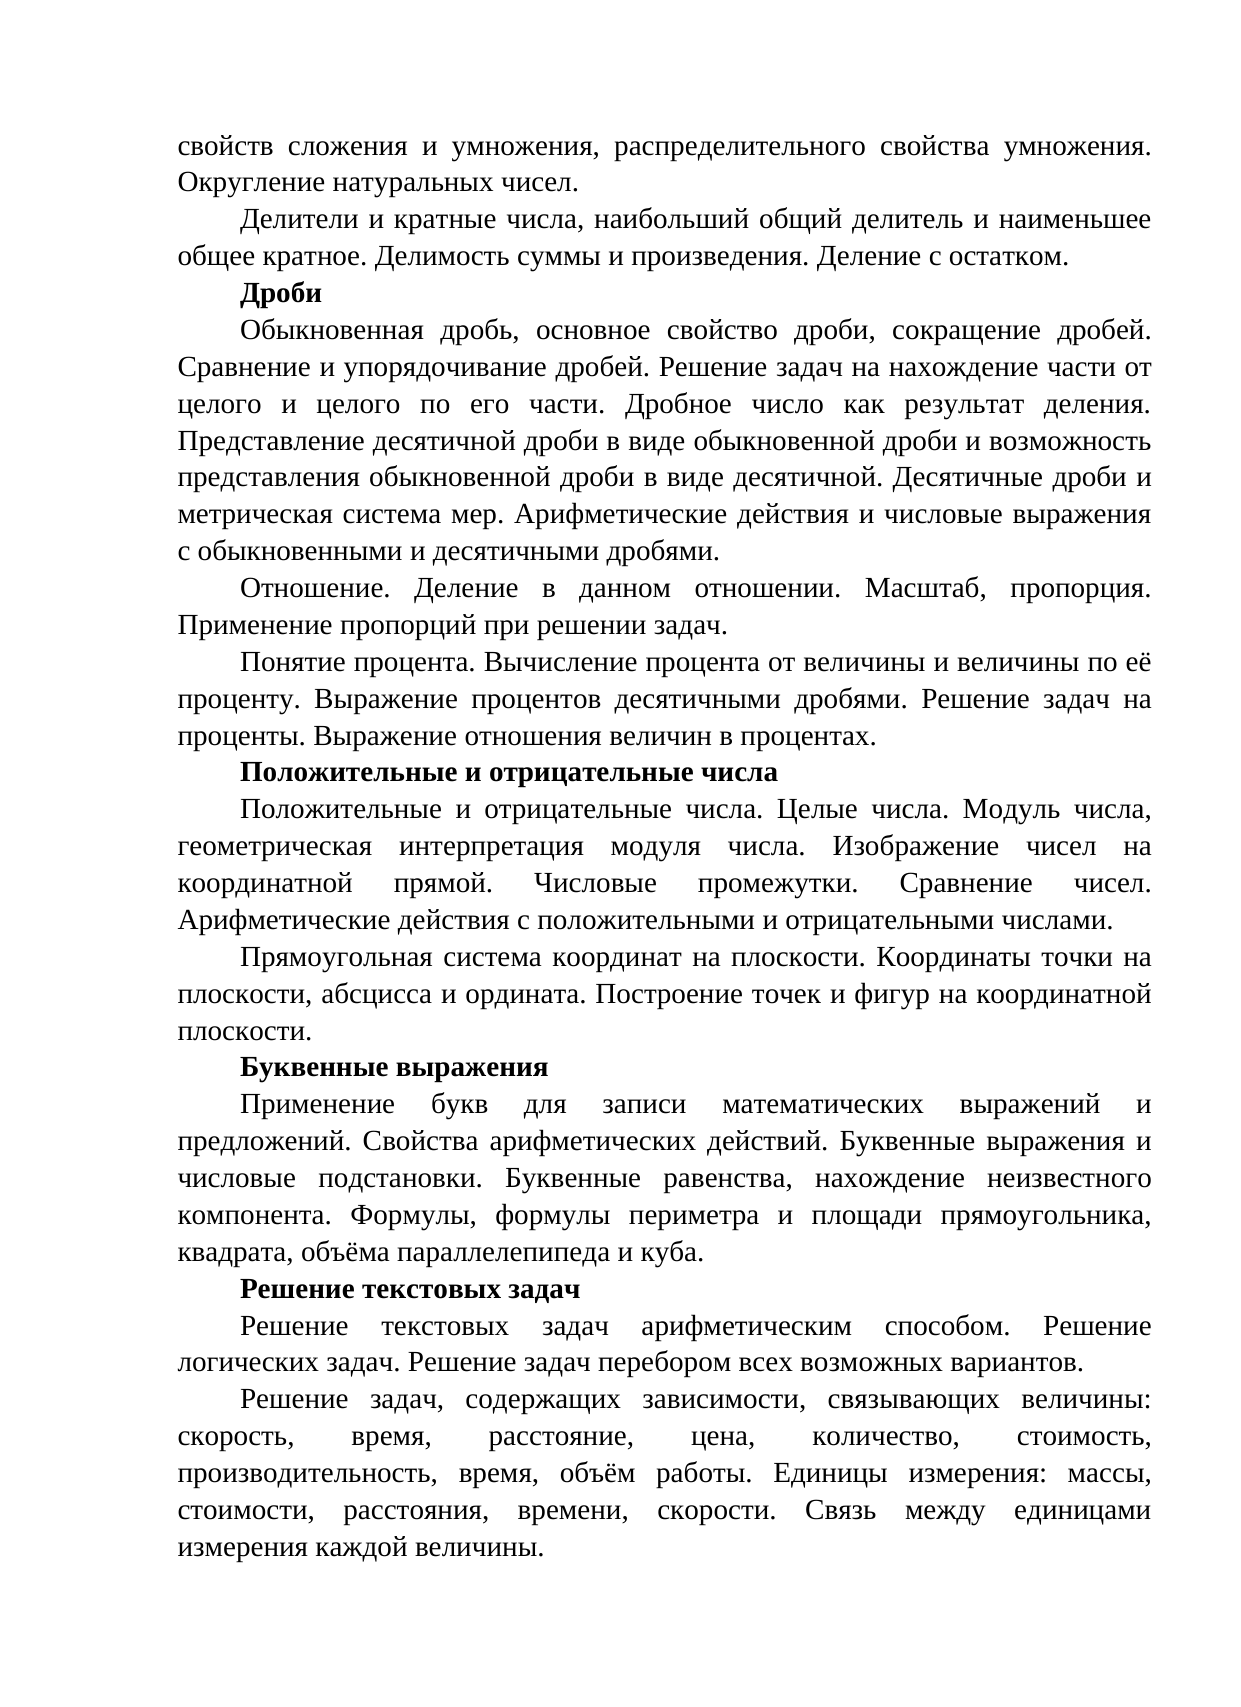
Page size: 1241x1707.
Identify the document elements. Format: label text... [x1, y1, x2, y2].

text Решение текстовых задач арифметическим способом. Решение логических задач. Решение задач перебором всех возможных вариантов. [177, 1308, 1152, 1378]
text Отношение. Деление в данном отношении. Масштаб, пропорция. Применение пропорций при решении задач. [177, 570, 1152, 641]
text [177, 128, 1152, 198]
text Буквенные выражения [177, 1049, 1152, 1083]
text Прямоугольная система координат на плоскости. Координаты точки на плоскости, абсцисса и ордината. Построение точек и фигур на координатной плоскости. [177, 939, 1152, 1046]
text Решение текстовых задач [177, 1271, 1152, 1304]
text Положительные и отрицательные числа. Целые числа. Модуль числа, геометрическая интерпретация модуля числа. Изображение чисел на координатной прямой. Числовые промежутки. Сравнение чисел. Арифметические действия с положительными и отрицательными числами. [177, 791, 1152, 936]
text Дроби [177, 275, 1152, 309]
text Положительные и отрицательные числа [177, 754, 1152, 788]
text Решение задач, содержащих зависимости, связывающих величины: скорость, время, расстояние, цена, количество, стоимость, производительность, время, объём работы. Единицы измерения: массы, стоимости, расстояния, времени, скорости. Связь между единицами измерения каждой величины. [177, 1381, 1152, 1562]
text Обыкновенная дробь, основное свойство дроби, сокращение дробей. Сравнение и упорядочивание дробей. Решение задач на нахождение части от целого и целого по его части. Дробное число как результат деления. Представление десятичной дроби в виде обыкновенной дроби и возможность представления обыкновенной дроби в виде десятичной. Десятичные дроби и метрическая система мер. Арифметические действия и числовые выражения с обыкновенными и десятичными дробями. [177, 312, 1152, 567]
text Понятие процента. Вычисление процента от величины и величины по её проценту. Выражение процентов десятичными дробями. Решение задач на проценты. Выражение отношения величин в процентах. [177, 644, 1152, 751]
text Делители и кратные числа, наибольший общий делитель и наименьшее общее кратное. Делимость суммы и произведения. Деление с остатком. [177, 201, 1152, 272]
text Применение букв для записи математических выражений и предложений. Свойства арифметических действий. Буквенные выражения и числовые подстановки. Буквенные равенства, нахождение неизвестного компонента. Формулы, формулы периметра и площади прямоугольника, квадрата, объёма параллелепипеда и куба. [177, 1086, 1152, 1267]
